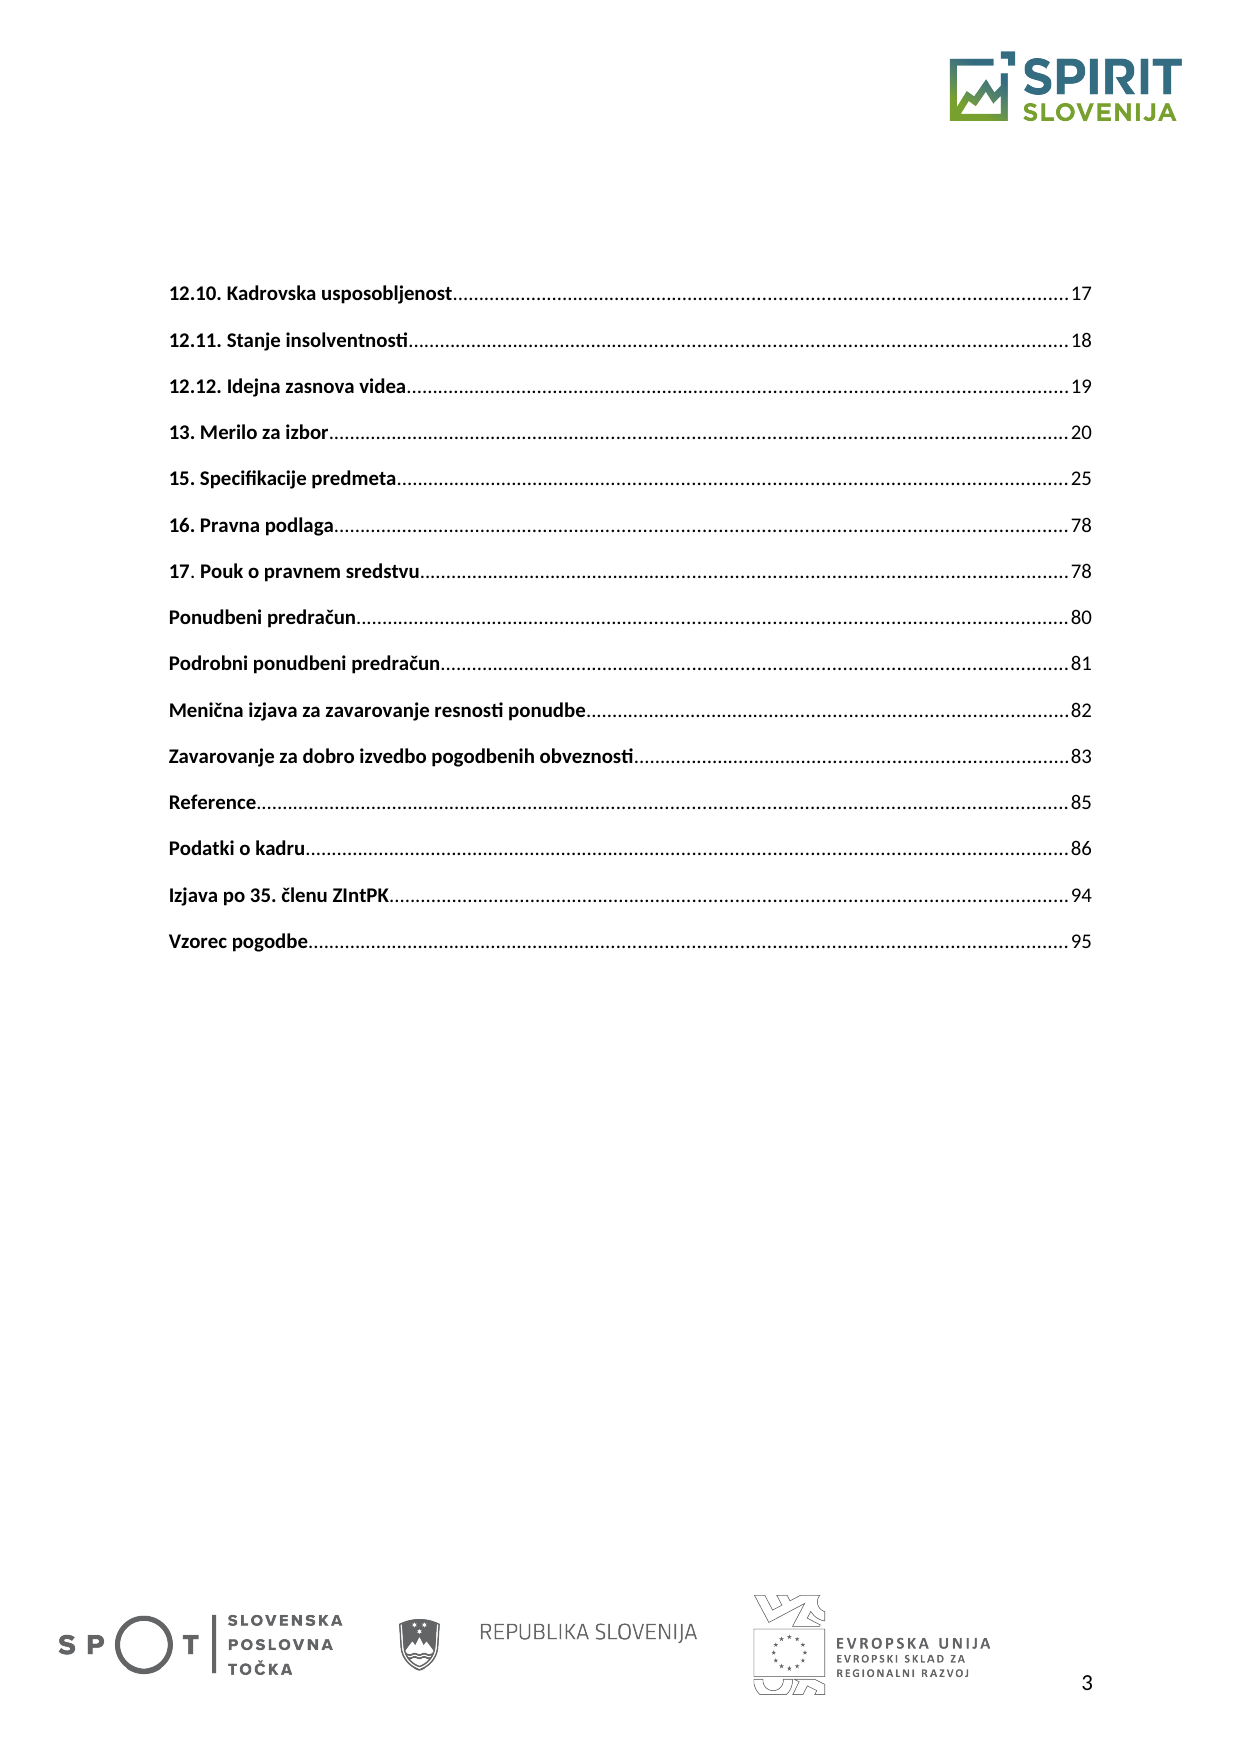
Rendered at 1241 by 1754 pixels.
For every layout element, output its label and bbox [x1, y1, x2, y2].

picture [0, 0, 1241, 138]
picture [0, 1583, 1241, 1754]
